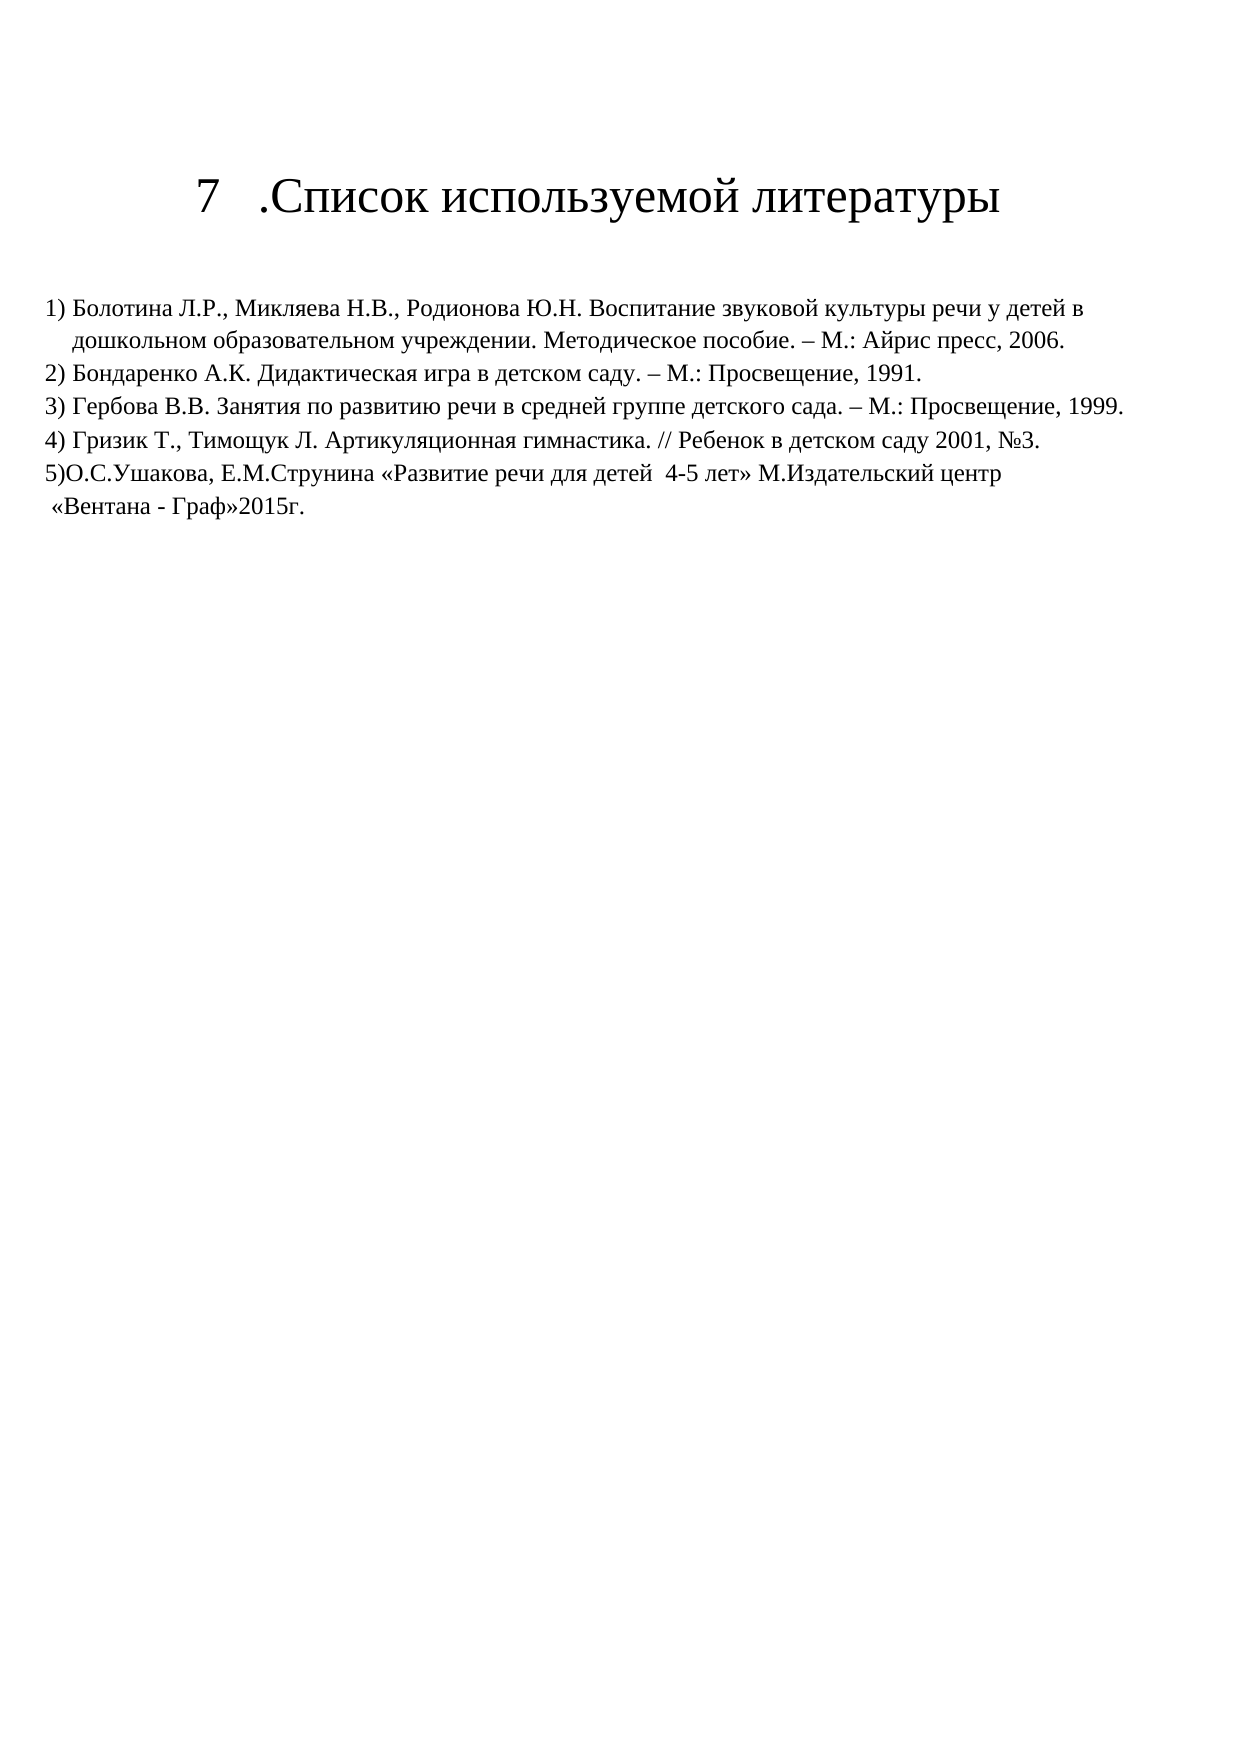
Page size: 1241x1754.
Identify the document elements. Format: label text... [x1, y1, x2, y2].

list Гербова В.В. Занятия по развитию речи в средней группе детского сада. – М.: Просвещение, 1999. [44, 391, 1145, 420]
text «Вентана - Граф»2015г. [44, 491, 1145, 520]
text 7 .Список используемой литературы [98, 166, 1098, 224]
text 5)О.С.Ушакова, Е.М.Струнина «Развитие речи для детей 4-5 лет» М.Издательский центр [44, 458, 1145, 487]
list Бондаренко А.К. Дидактическая игра в детском саду. – М.: Просвещение, 1991. [44, 358, 1145, 387]
list Болотина Л.Р., Микляева Н.В., Родионова Ю.Н. Воспитание звуковой культуры речи у детей в дошкольном образовательном учреждении. Методическое пособие. – М.: Айрис пресс, 2006. [44, 293, 1145, 353]
list Гризик Т., Тимощук Л. Артикуляционная гимнастика. // Ребенок в детском саду 2001, №3. [44, 425, 1145, 453]
